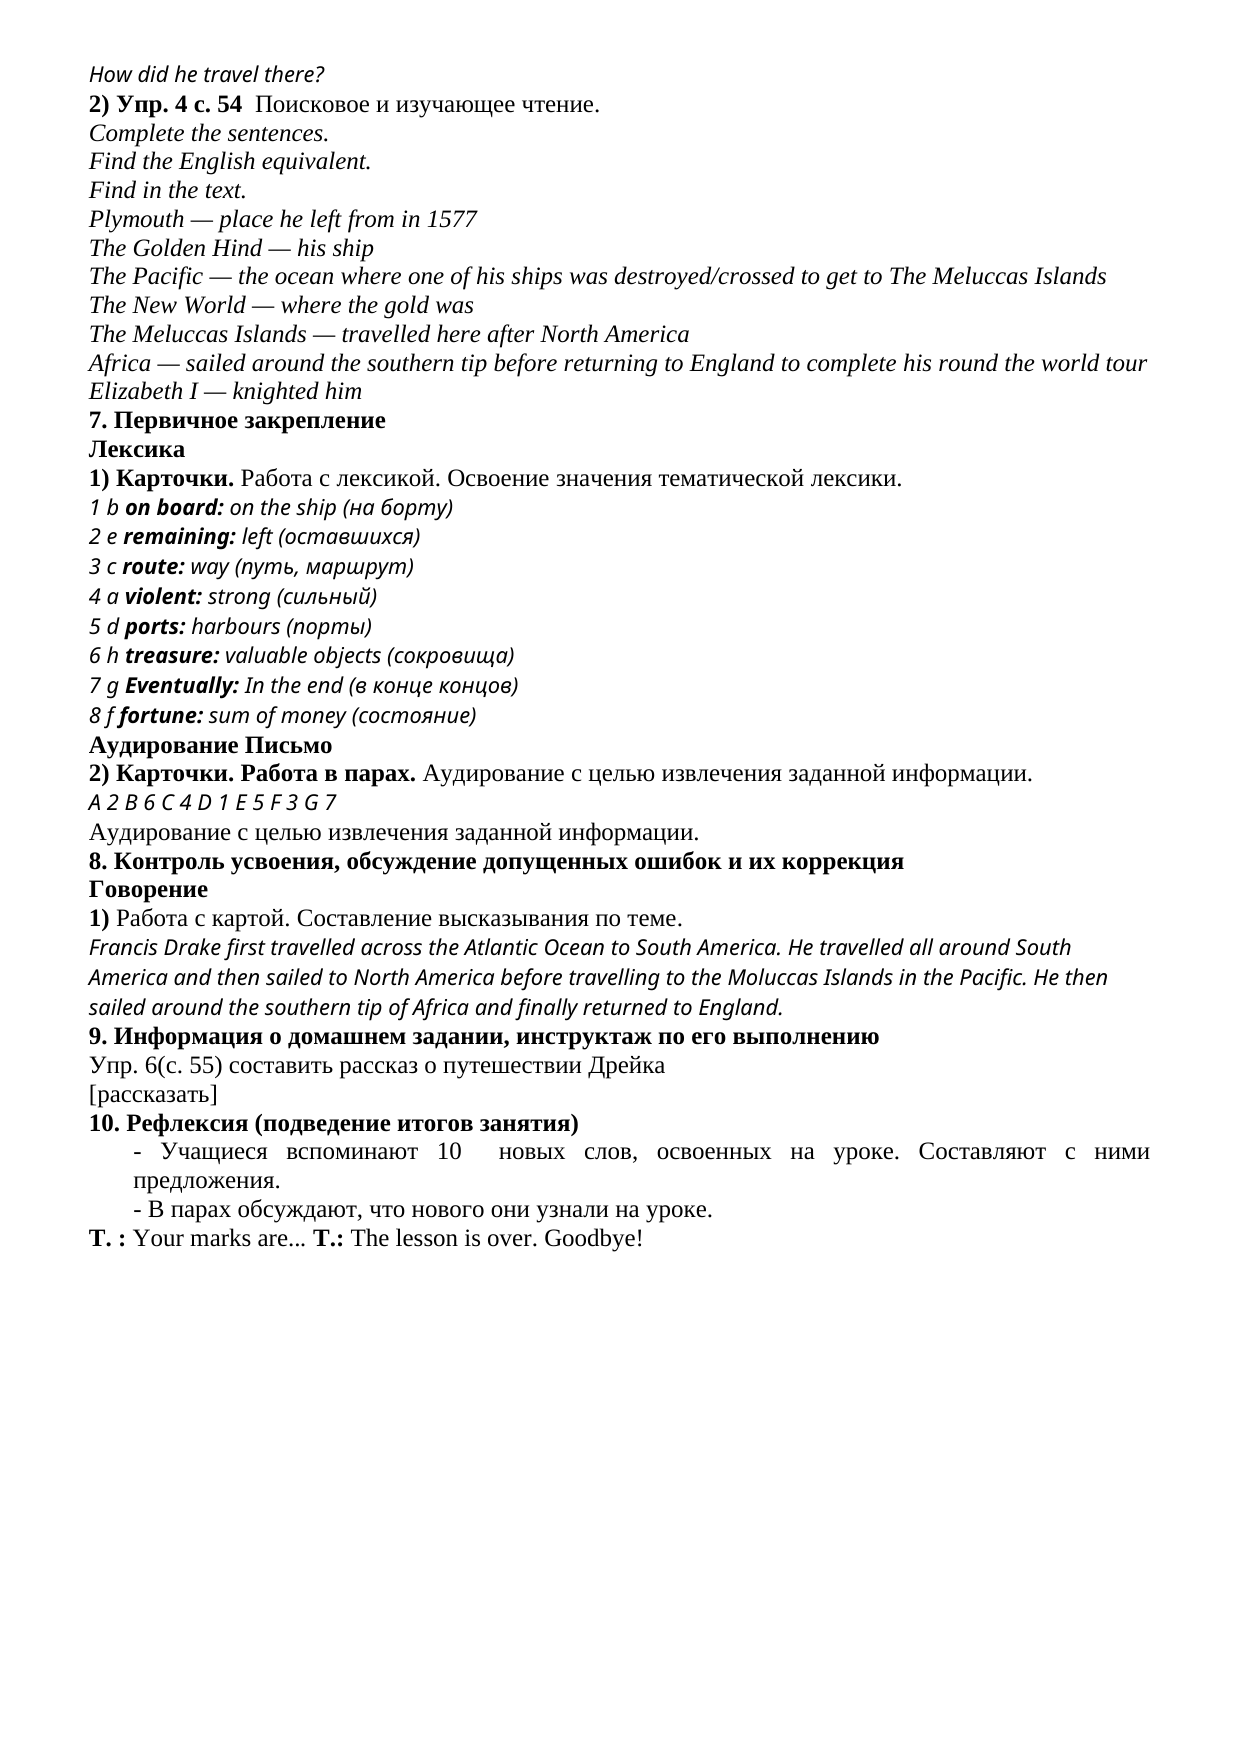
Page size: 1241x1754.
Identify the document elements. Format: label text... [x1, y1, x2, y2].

text How did he travel there? [89, 59, 1152, 89]
text The Meluccas Islands — travelled here after North America [89, 319, 1152, 348]
text The Golden Hind — his ship [89, 233, 1152, 261]
text A 2 B 6 C 4 D 1 E 5 F 3 G 7 [89, 787, 1152, 817]
text [рассказать] [89, 1079, 1152, 1108]
text 1 b on board: on the ship (на борту) [89, 491, 1152, 521]
text - Учащиеся вспоминают 10 новых слов, освоенных на уроке. Составляют с ними предложения. [133, 1136, 1152, 1194]
text Africa — sailed around the southern tip before returning to England to complete his round the world tour [89, 348, 1152, 376]
text 5 d ports: harbours (порты) [89, 611, 1152, 640]
text 4 a violent: strong (сильный) [89, 581, 1152, 611]
text 1) Работа с картой. Составление высказывания по теме. [89, 903, 1152, 932]
text Find in the text. [89, 175, 1152, 204]
text Find the English equivalent. [89, 146, 1152, 175]
text 9. Информация о домашнем задании, инструктаж по его выполнению [89, 1021, 1152, 1050]
text Plymouth — place he left from in 1577 [89, 204, 1152, 233]
text Elizabeth I — knighted him [89, 376, 1152, 405]
text Упр. 6(с. 55) составить рассказ о путешествии Дрейка [89, 1050, 1152, 1079]
text 8 f fortune: sum of money (состояние) [89, 700, 1152, 730]
text 6 h treasure: valuable objects (сокровища) [89, 640, 1152, 670]
text Francis Drake first travelled across the Atlantic Ocean to South America. He travelled all around South America and then sailed to North America before travelling to the Moluccas Islands in the Pacific. He then sailed around the southern tip of Africa and finally returned to England. [89, 932, 1152, 1021]
text Complete the sentences. [89, 118, 1152, 146]
text - В парах обсуждают, что нового они узнали на уроке. [133, 1194, 1152, 1223]
text The Pacific — the ocean where one of his ships was destroyed/crossed to get to The Meluccas Islands [89, 261, 1152, 290]
text The New World — where the gold was [89, 290, 1152, 319]
text Т. : Your marks are... Т.: The lesson is over. Goodbye! [89, 1223, 1152, 1251]
text Аудирование Письмо [89, 730, 1152, 758]
text 2) Упр. 4 с. 54 Поисковое и изучающее чтение. [89, 89, 1152, 118]
text Говорение [89, 874, 1152, 903]
text 2) Карточки. Работа в парах. Аудирование с целью извлечения заданной информации. [89, 758, 1152, 787]
text 7. Первичное закрепление [89, 405, 1152, 434]
text 2 e remaining: left (оставшихся) [89, 521, 1152, 551]
text 3 c route: way (путь, маршрут) [89, 551, 1152, 581]
text Аудирование с целью извлечения заданной информации. [89, 817, 1152, 846]
text 7 g Eventually: In the end (в конце концов) [89, 670, 1152, 700]
text 1) Карточки. Работа с лексикой. Освоение значения тематической лексики. [89, 463, 1152, 491]
text Лексика [89, 434, 1152, 463]
text 8. Контроль усвоения, обсуждение допущенных ошибок и их коррекция [89, 846, 1152, 874]
text 10. Рефлексия (подведение итогов занятия) [89, 1108, 1152, 1136]
